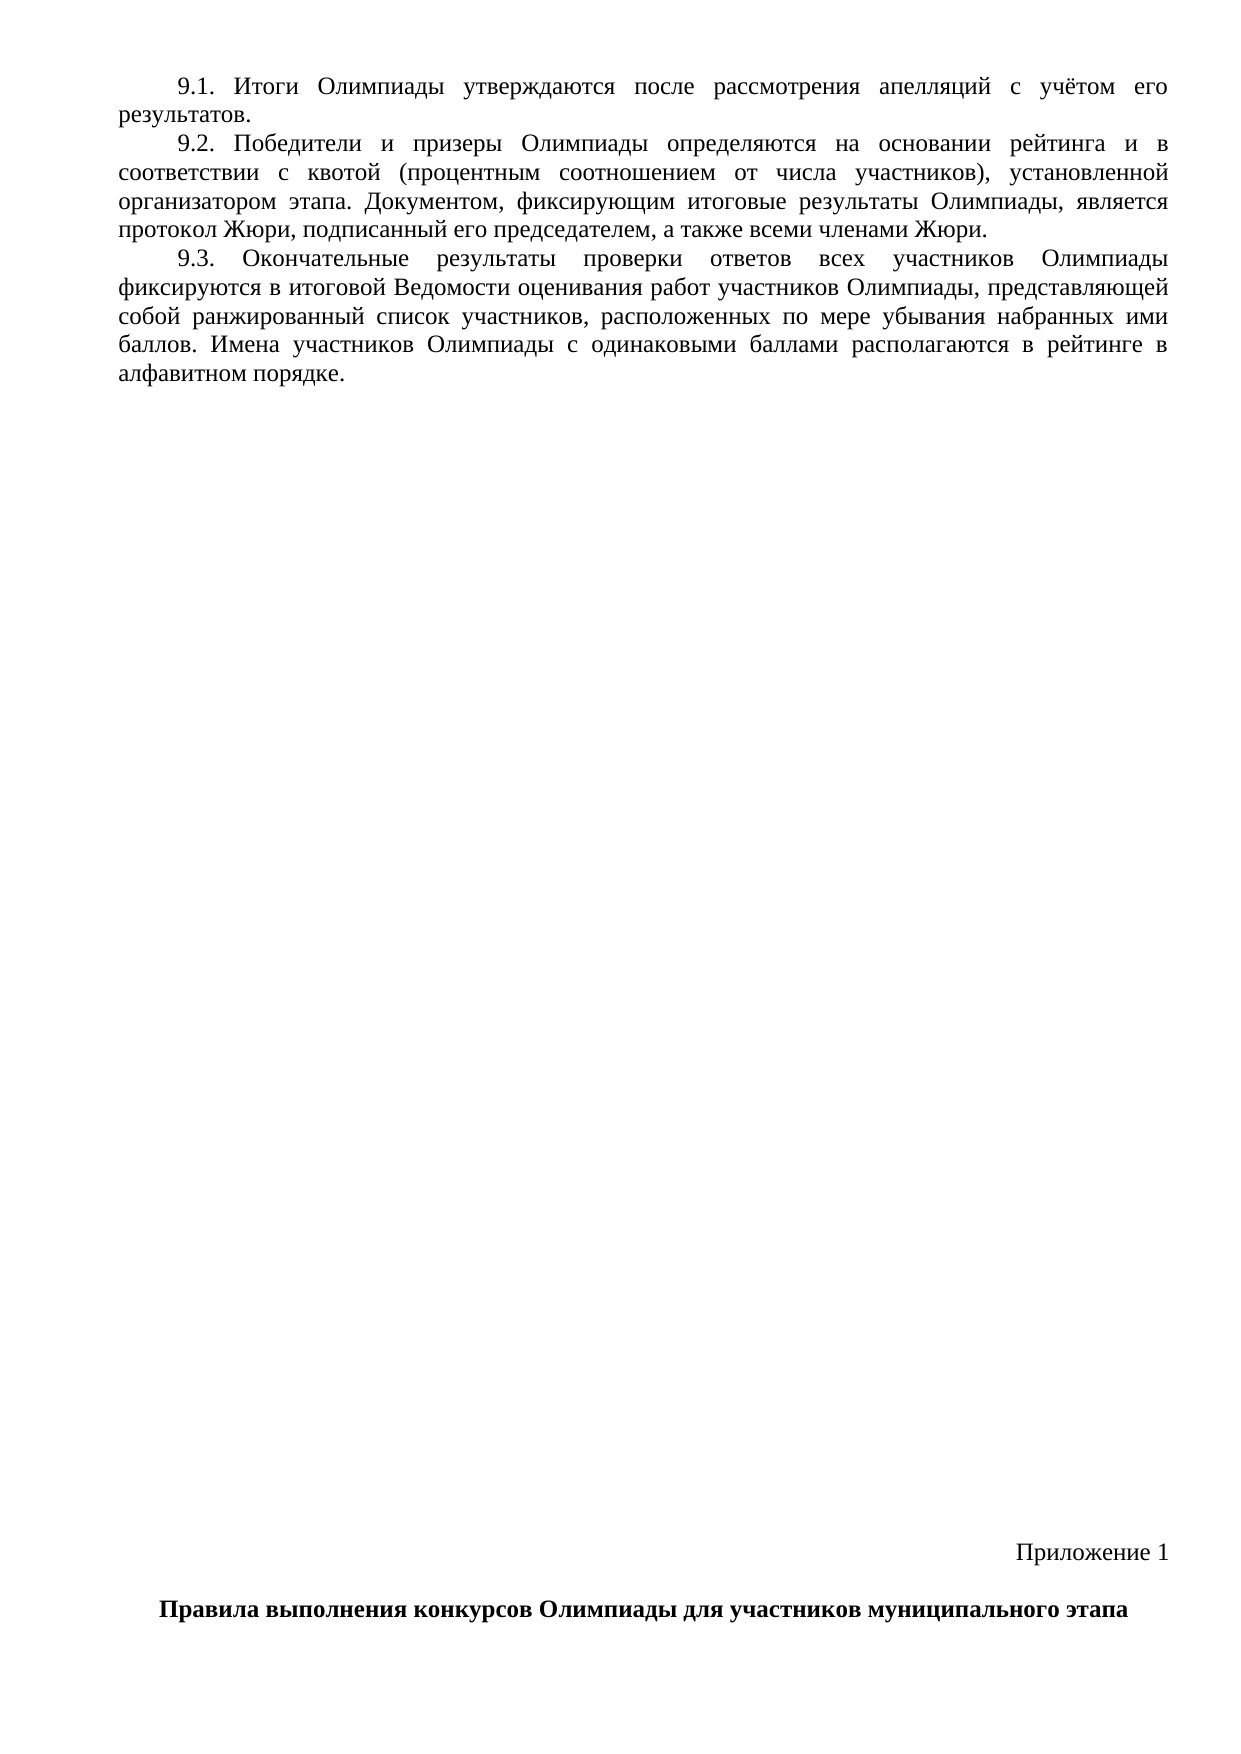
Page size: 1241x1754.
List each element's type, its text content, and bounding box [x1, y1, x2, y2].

text 9.2. Победители и призеры Олимпиады определяются на основании рейтинга и в соответствии с квотой (процентным соотношением от числа участников), установленной организатором этапа. Документом, фиксирующим итоговые результаты Олимпиады, является протокол Жюри, подписанный его председателем, а также всеми членами Жюри. [118, 128, 1169, 243]
text Правила выполнения конкурсов Олимпиады для участников муниципального этапа [118, 1594, 1169, 1623]
text 9.1. Итоги Олимпиады утверждаются после рассмотрения апелляций с учётом его результатов. [118, 71, 1169, 128]
text 9.3. Окончательные результаты проверки ответов всех участников Олимпиады фиксируются в итоговой Ведомости оценивания работ участников Олимпиады, представляющей собой ранжированный список участников, расположенных по мере убывания набранных ими баллов. Имена участников Олимпиады с одинаковыми баллами располагаются в рейтинге в алфавитном порядке. [118, 243, 1169, 387]
text Приложение 1 [118, 1537, 1169, 1566]
